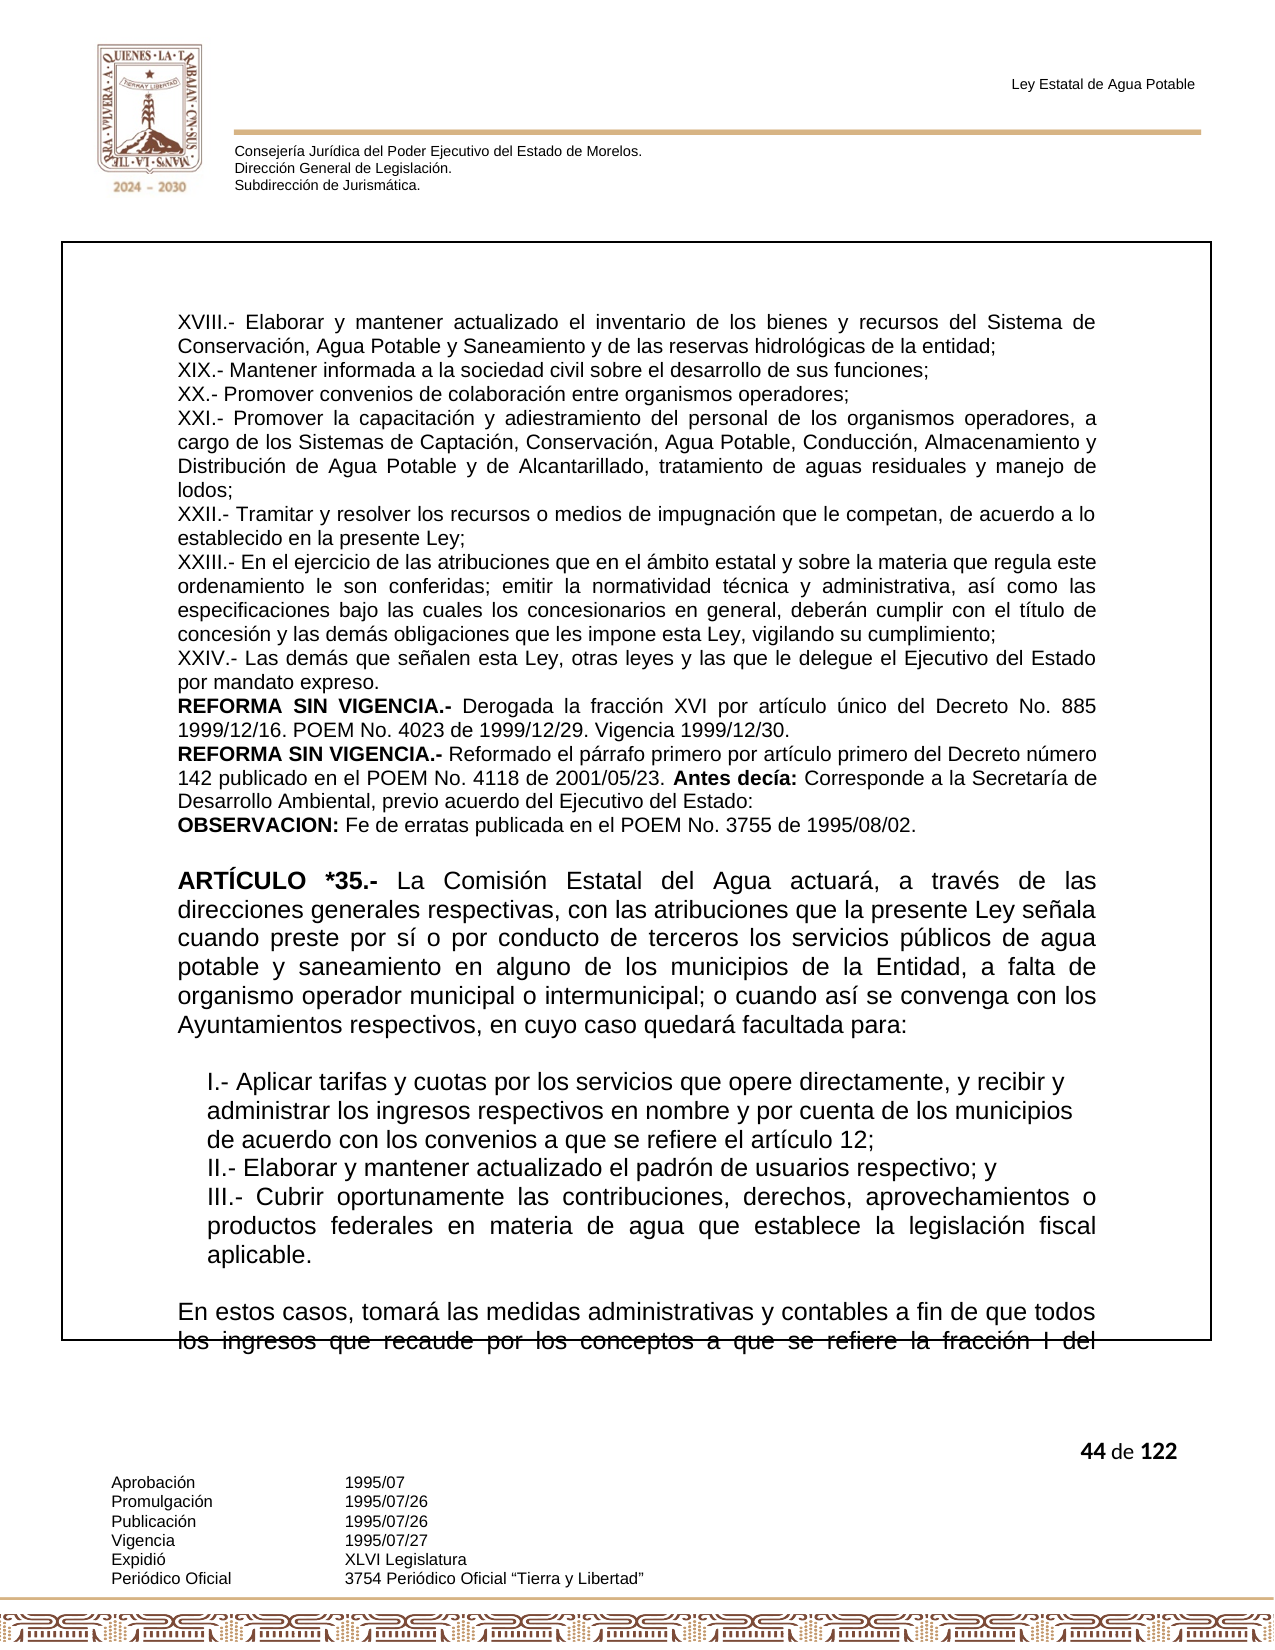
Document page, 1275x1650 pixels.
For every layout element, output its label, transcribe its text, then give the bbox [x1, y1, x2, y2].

text XXI.- Promover la capacitación y adiestramiento del personal de los organismos operadores, a cargo de los Sistemas de Captación, Conservación, Agua Potable, Conducción, Almacenamiento y Distribución de Agua Potable y de Alcantarillado, tratamiento de aguas residuales y manejo de lodos; [177, 406, 1098, 502]
text XIX.- Mantener informada a la sociedad civil sobre el desarrollo de sus funciones; [177, 358, 1098, 382]
text OBSERVACION: Fe de erratas publicada en el POEM No. 3755 de 1995/08/02. [177, 813, 1098, 837]
text III.- Cubrir oportunamente las contribuciones, derechos, aprovechamientos o productos federales en materia de agua que establece la legislación fiscal aplicable. [207, 1182, 1098, 1268]
text XX.- Promover convenios de colaboración entre organismos operadores; [177, 382, 1098, 406]
picture [0, 1591, 1274, 1650]
text REFORMA SIN VIGENCIA.- Reformado el párrafo primero por artículo primero del Decreto número 142 publicado en el POEM No. 4118 de 2001/05/23. Antes decía: Corresponde a la Secretaría de Desarrollo Ambiental, previo acuerdo del Ejecutivo del Estado: [177, 741, 1098, 813]
text II.- Elaborar y mantener actualizado el padrón de usuarios respectivo; y [207, 1153, 1098, 1182]
picture [233, 111, 1202, 144]
text XXII.- Tramitar y resolver los recursos o medios de impugnación que le competan, de acuerdo a lo establecido en la presente Ley; [177, 502, 1098, 550]
text XXIII.- En el ejercicio de las atribuciones que en el ámbito estatal y sobre la materia que regula este ordenamiento le son conferidas; emitir la normatividad técnica y administrativa, así como las especificaciones bajo las cuales los concesionarios en general, deberán cumplir con el título de concesión y las demás obligaciones que les impone esta Ley, vigilando su cumplimiento; [177, 550, 1098, 646]
text ARTÍCULO *35.- La Comisión Estatal del Agua actuará, a través de las direcciones generales respectivas, con las atribuciones que la presente Ley señala cuando preste por sí o por conducto de terceros los servicios públicos de agua potable y saneamiento en alguno de los municipios de la Entidad, a falta de organismo operador municipal o intermunicipal; o cuando así se convenga con los Ayuntamientos respectivos, en cuyo caso quedará facultada para: [177, 866, 1098, 1038]
text I.- Aplicar tarifas y cuotas por los servicios que opere directamente, y recibir y administrar los ingresos respectivos en nombre y por cuenta de los municipios de acuerdo con los convenios a que se refiere el artículo 12; [207, 1067, 1098, 1153]
picture [92, 37, 220, 198]
text XVIII.- Elaborar y mantener actualizado el inventario de los bienes y recursos del Sistema de Conservación, Agua Potable y Saneamiento y de las reservas hidrológicas de la entidad; [177, 310, 1098, 358]
text REFORMA SIN VIGENCIA.- Derogada la fracción XVI por artículo único del Decreto No. 885 1999/12/16. POEM No. 4023 de 1999/12/29. Vigencia 1999/12/30. [177, 693, 1098, 741]
text XXIV.- Las demás que señalen esta Ley, otras leyes y las que le delegue el Ejecutivo del Estado por mandato expreso. [177, 646, 1098, 693]
